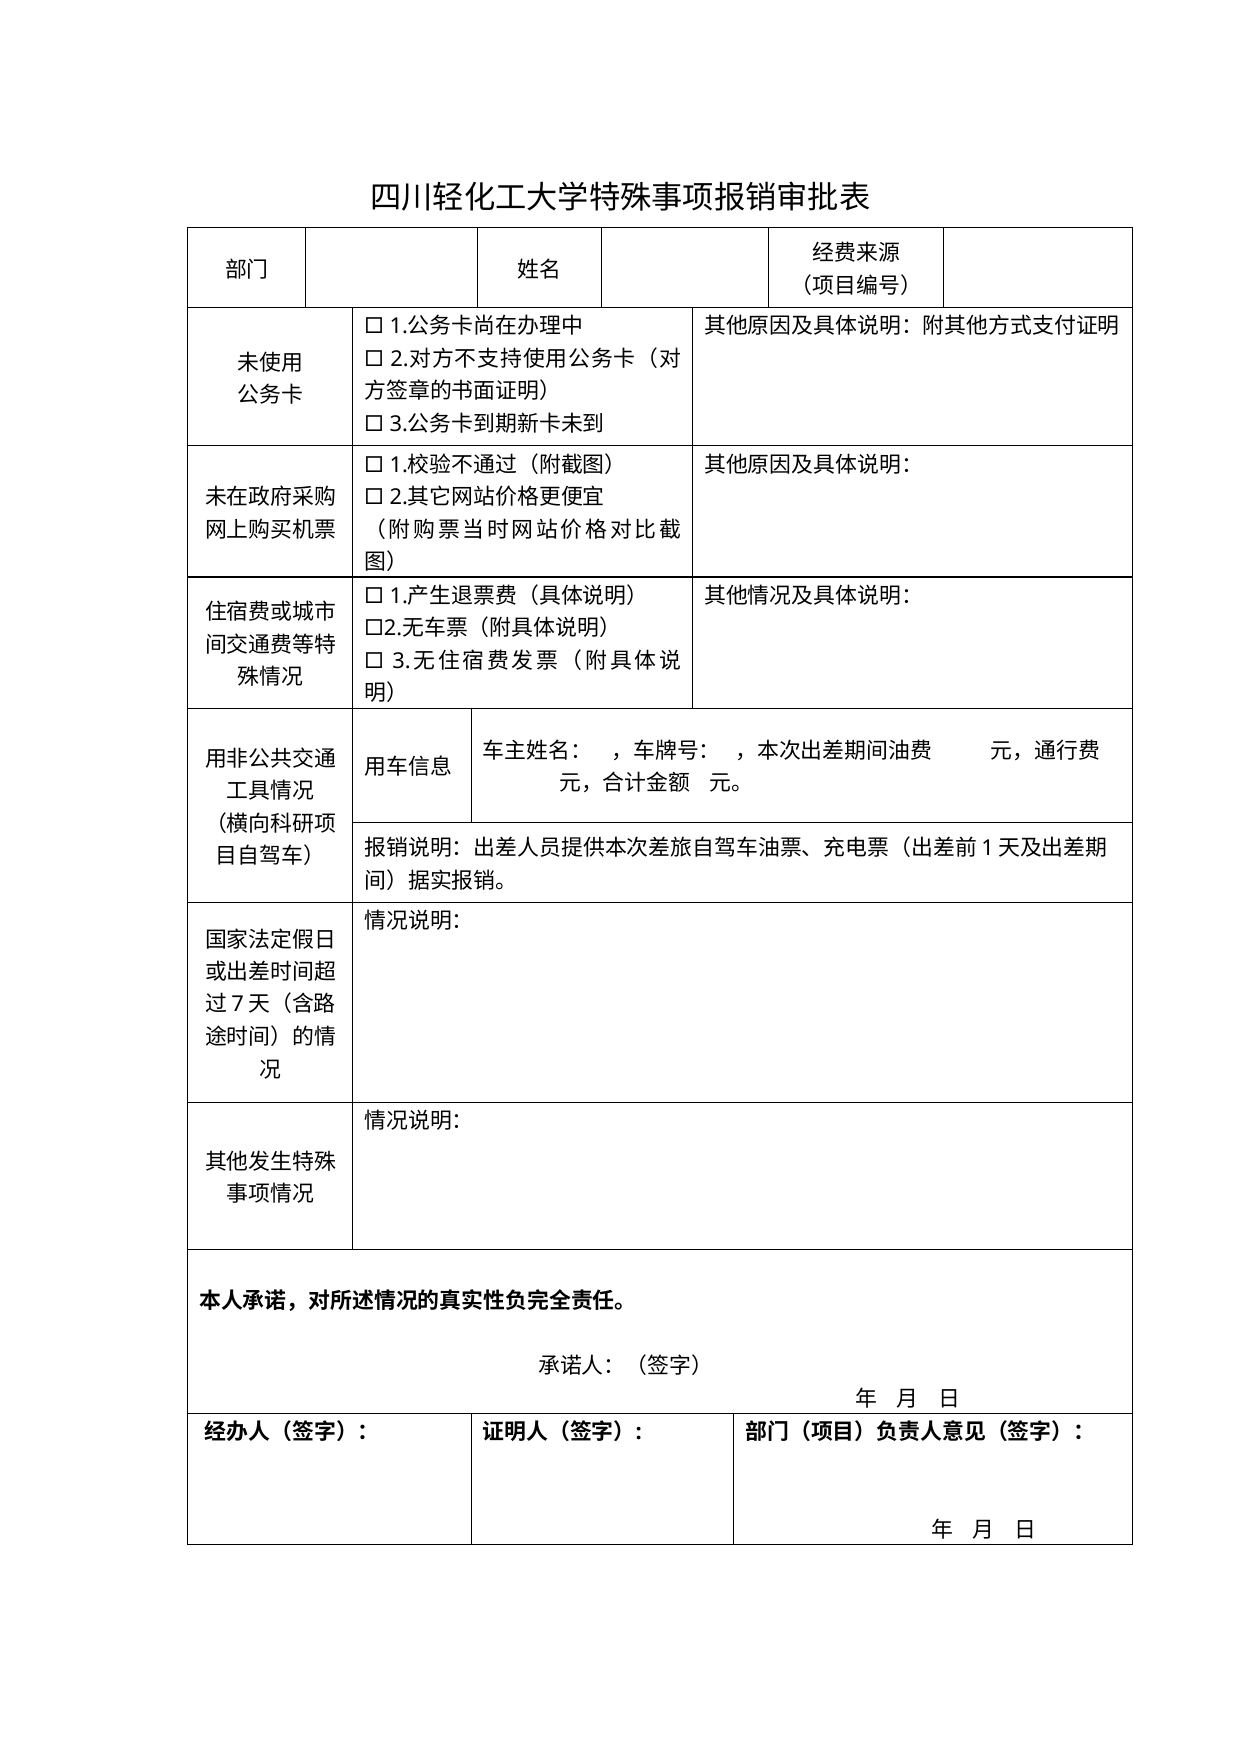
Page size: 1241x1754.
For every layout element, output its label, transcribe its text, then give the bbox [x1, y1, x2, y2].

text 四川轻化工大学特殊事项报销审批表 [187, 162, 1053, 227]
table_header 经费来源 （项目编号） [769, 228, 943, 307]
table_cell 1.校验不通过（附截图） 2.其它网站价格更便宜 （附购票当时网站价格对比截图） [353, 446, 692, 576]
table_cell 其他原因及具体说明：附其他方式支付证明 [693, 308, 1132, 445]
table_cell 情况说明： [353, 1103, 1132, 1249]
table_cell 1.产生退票费（具体说明） 2.无车票（附具体说明） 3.无住宿费发票（附具体说明） [353, 578, 692, 707]
table_header [602, 228, 768, 307]
table_cell 1.公务卡尚在办理中 2.对方不支持使用公务卡（对方签章的书面证明） 3.公务卡到期新卡未到 [353, 308, 692, 445]
table_cell 未使用 公务卡 [188, 308, 352, 445]
table_header 部门 [188, 228, 305, 307]
table_cell 其他原因及具体说明： [693, 446, 1132, 576]
table_header [944, 228, 1132, 307]
table_cell 经办人（签字）： [188, 1414, 471, 1544]
table_cell 用非公共交通工具情况 （横向科研项目自驾车） [188, 709, 352, 902]
table_cell 车主姓名： ，车牌号： ，本次出差期间油费 元，通行费 元，合计金额 元。 [472, 709, 1132, 822]
table_cell 情况说明： [353, 903, 1132, 1102]
table_cell 部门（项目）负责人意见（签字）： 年 月 日 [734, 1414, 1132, 1544]
table_cell 未在政府采购网上购买机票 [188, 446, 352, 576]
table_cell 本人承诺，对所述情况的真实性负完全责任。 承诺人：（签字） 年 月 日 [188, 1250, 1132, 1413]
table_cell 报销说明：出差人员提供本次差旅自驾车油票、充电票（出差前1天及出差期间）据实报销。 [353, 823, 1132, 902]
table_cell 住宿费或城市间交通费等特殊情况 [188, 578, 352, 707]
table_header [306, 228, 477, 307]
table_cell 其他情况及具体说明： [693, 578, 1132, 707]
table_cell 证明人（签字）: [472, 1414, 733, 1544]
table_header 姓名 [478, 228, 601, 307]
table_cell 用车信息 [353, 709, 471, 822]
table_cell 其他发生特殊事项情况 [188, 1103, 352, 1249]
table_cell 国家法定假日或出差时间超过7天（含路途时间）的情况 [188, 903, 352, 1102]
